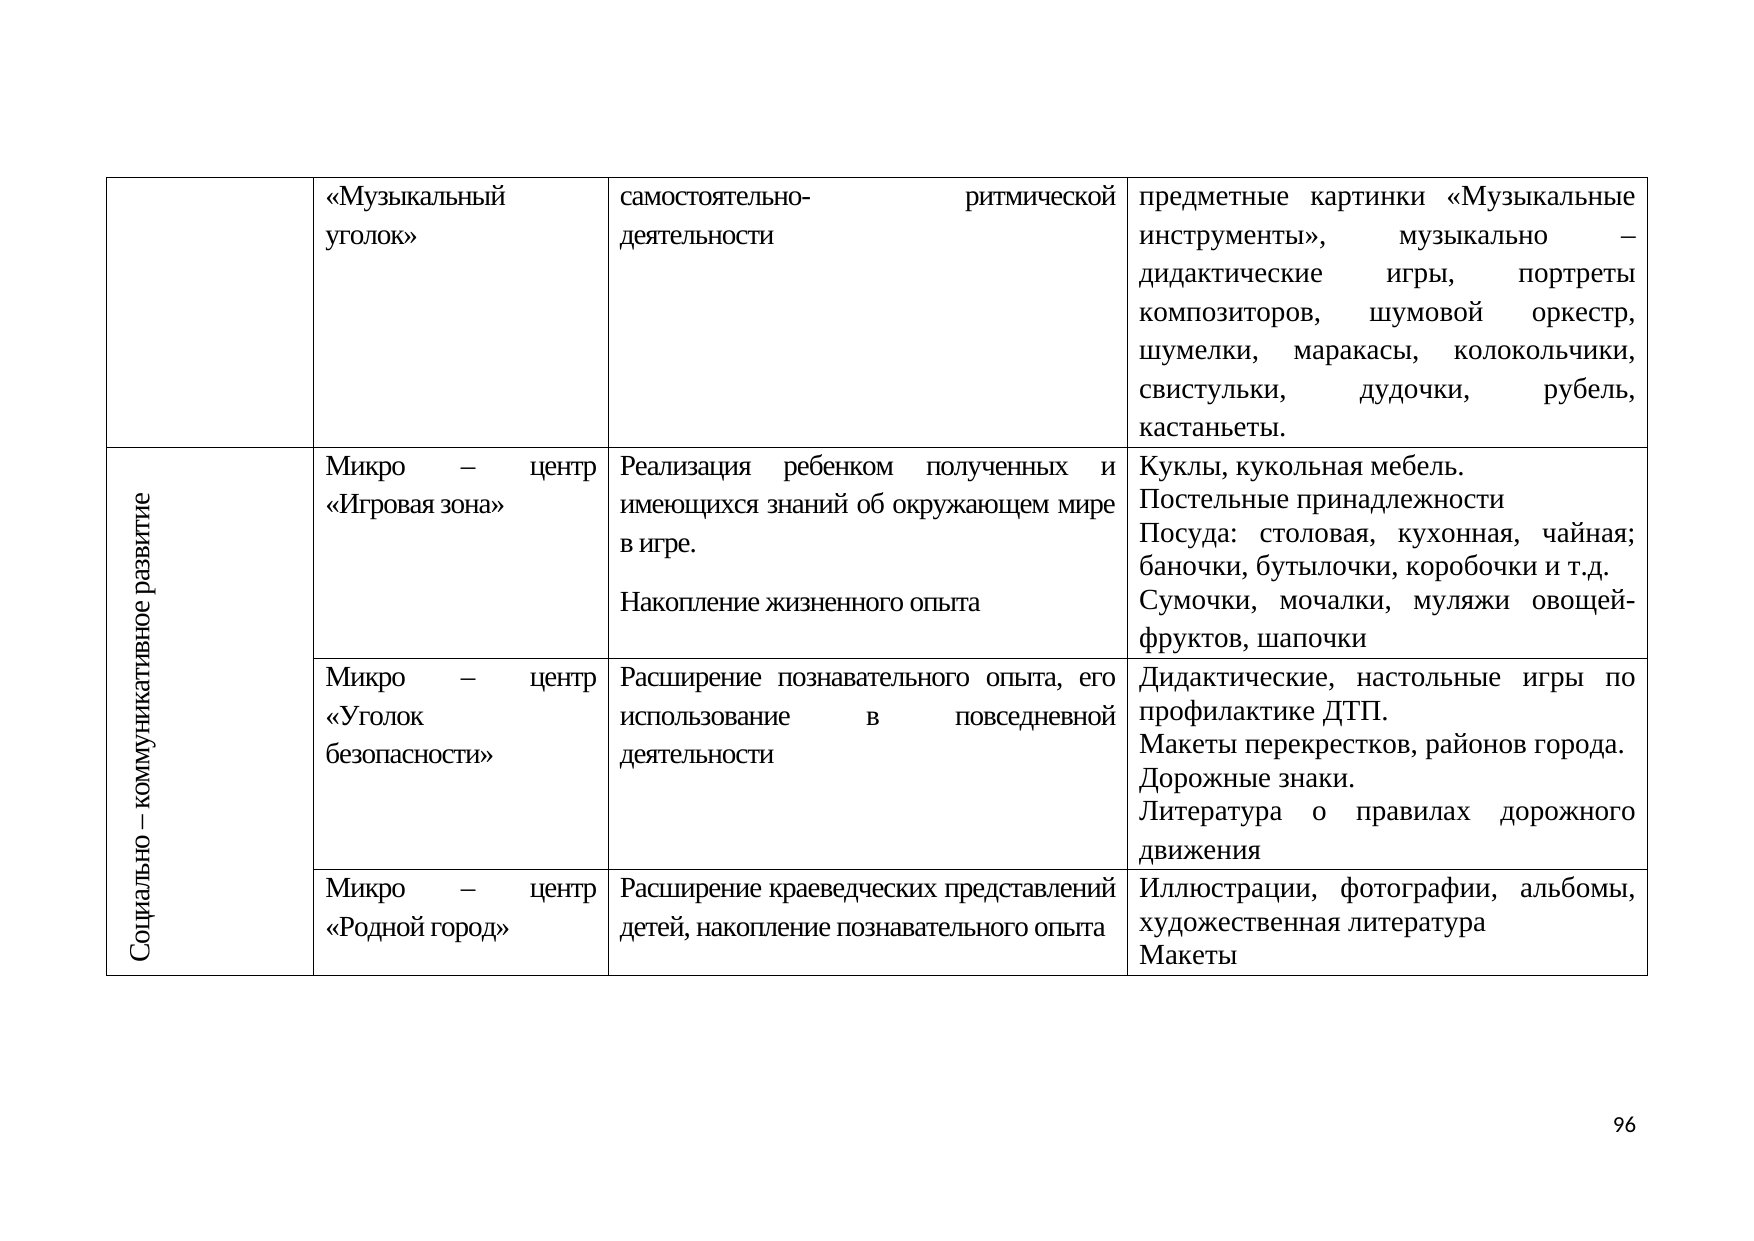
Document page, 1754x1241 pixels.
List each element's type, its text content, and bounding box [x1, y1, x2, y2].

table_cell Куклы, кукольная мебель. Постельные принадлежности Посуда: столовая, кухонная, чайная; баночки, бутылочки, коробочки и т.д. Сумочки, мочалки, муляжи овощей-фруктов, шапочки [1128, 448, 1647, 658]
table_cell Социально – коммуникативное развитие [107, 448, 313, 975]
table_cell Микро – центр «Игровая зона» [314, 448, 608, 658]
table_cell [1128, 178, 1647, 447]
table_cell Расширение познавательного опыта, его использование в повседневной деятельности [609, 659, 1127, 869]
table_cell Дидактические, настольные игры по профилактике ДТП. Макеты перекрестков, районов города. Дорожные знаки. Литература о правилах дорожного движения [1128, 659, 1647, 869]
table_cell Микро – центр «Уголок безопасности» [314, 659, 608, 869]
table_cell Расширение краеведческих представлений детей, накопление познавательного опыта [609, 870, 1127, 975]
table_cell Иллюстрации, фотографии, альбомы, художественная литература Макеты [1128, 870, 1647, 975]
table_cell Микро – центр «Родной город» [314, 870, 608, 975]
table_cell Реализация ребенком полученных и имеющихся знаний об окружающем мире в игре. Накопление жизненного опыта [609, 448, 1127, 658]
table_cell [609, 178, 1127, 447]
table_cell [314, 178, 608, 447]
